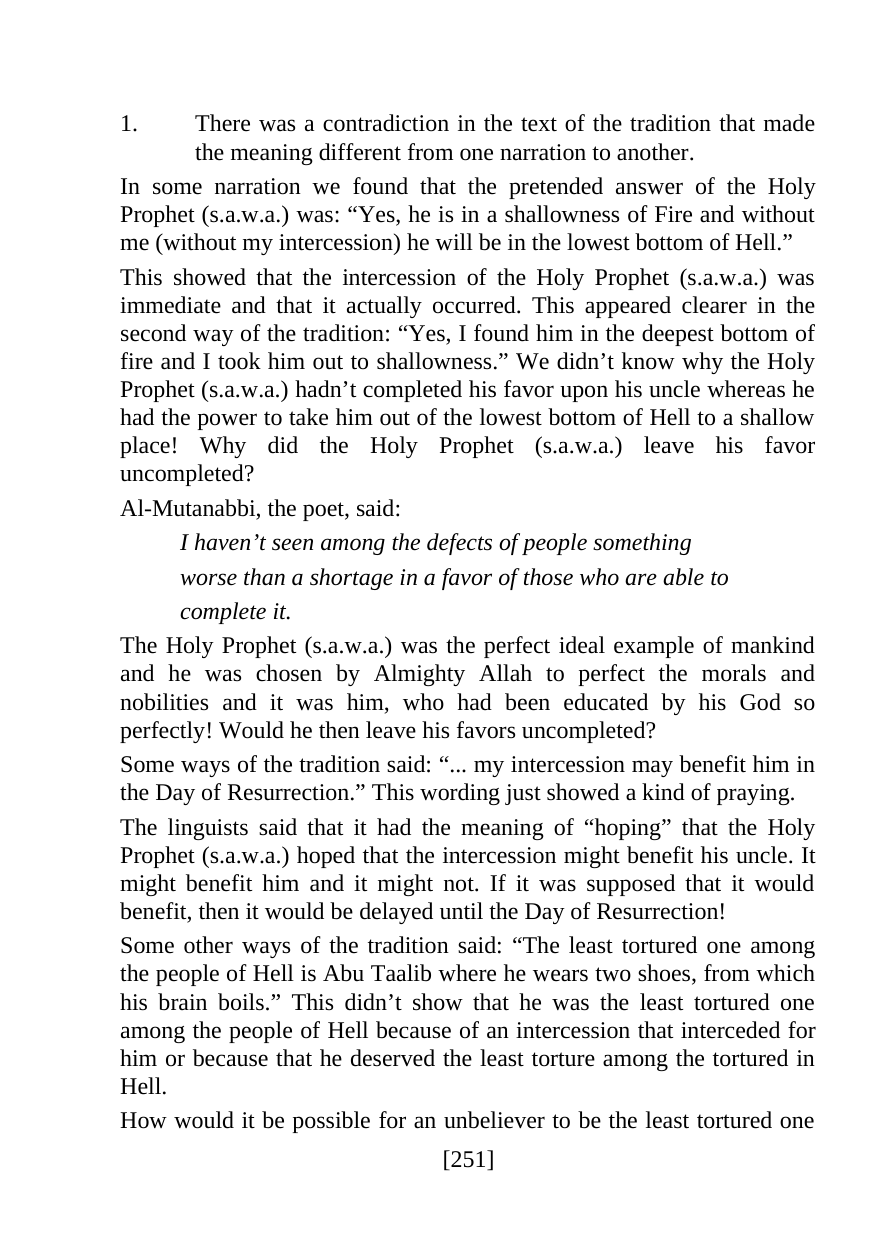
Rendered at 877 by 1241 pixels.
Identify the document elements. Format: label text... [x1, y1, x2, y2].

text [120, 1106, 817, 1134]
text Some other ways of the tradition said: “The least tortured one among the people of Hell is Abu Taalib where he wears two shoes, from which his brain boils.” This didn’t show that he was the least tortured one among the people of Hell because of an intercession that interceded for him or because that he deserved the least torture among the tortured in Hell. [120, 931, 817, 1100]
text worse than a shortage in a favor of those who are able to [180, 562, 757, 591]
text Al-Mutanabbi, the poet, said: [120, 494, 817, 522]
text This showed that the intercession of the Holy Prophet (s.a.w.a.) was immediate and that it actually occurred. This appeared clearer in the second way of the tradition: “Yes, I found him in the deepest bottom of fire and I took him out to shallowness.” We didn’t know why the Holy Prophet (s.a.w.a.) hadn’t completed his favor upon his uncle whereas he had the power to take him out of the lowest bottom of Hell to a shallow place! Why did the Holy Prophet (s.a.w.a.) leave his favor uncompleted? [120, 262, 817, 487]
text Some ways of the tradition said: “... my intercession may benefit him in the Day of Resurrection.” This wording just showed a kind of praying. [120, 750, 817, 806]
text I haven’t seen among the defects of people something [180, 528, 757, 556]
text 1. There was a contradiction in the text of the tradition that made the meaning different from one narration to another. [120, 109, 817, 166]
text complete it. [180, 597, 757, 625]
text The Holy Prophet (s.a.w.a.) was the perfect ideal example of mankind and he was chosen by Almighty Allah to perfect the morals and nobilities and it was him, who had been educated by his God so perfectly! Would he then leave his favors uncompleted? [120, 631, 817, 744]
text The linguists said that it had the meaning of “hoping” that the Holy Prophet (s.a.w.a.) hoped that the intercession might benefit his uncle. It might benefit him and it might not. If it was supposed that it would benefit, then it would be delayed until the Day of Resurrection! [120, 812, 817, 925]
text In some narration we found that the pretended answer of the Holy Prophet (s.a.w.a.) was: “Yes, he is in a shallowness of Fire and without me (without my intercession) he will be in the lowest bottom of Hell.” [120, 172, 817, 256]
